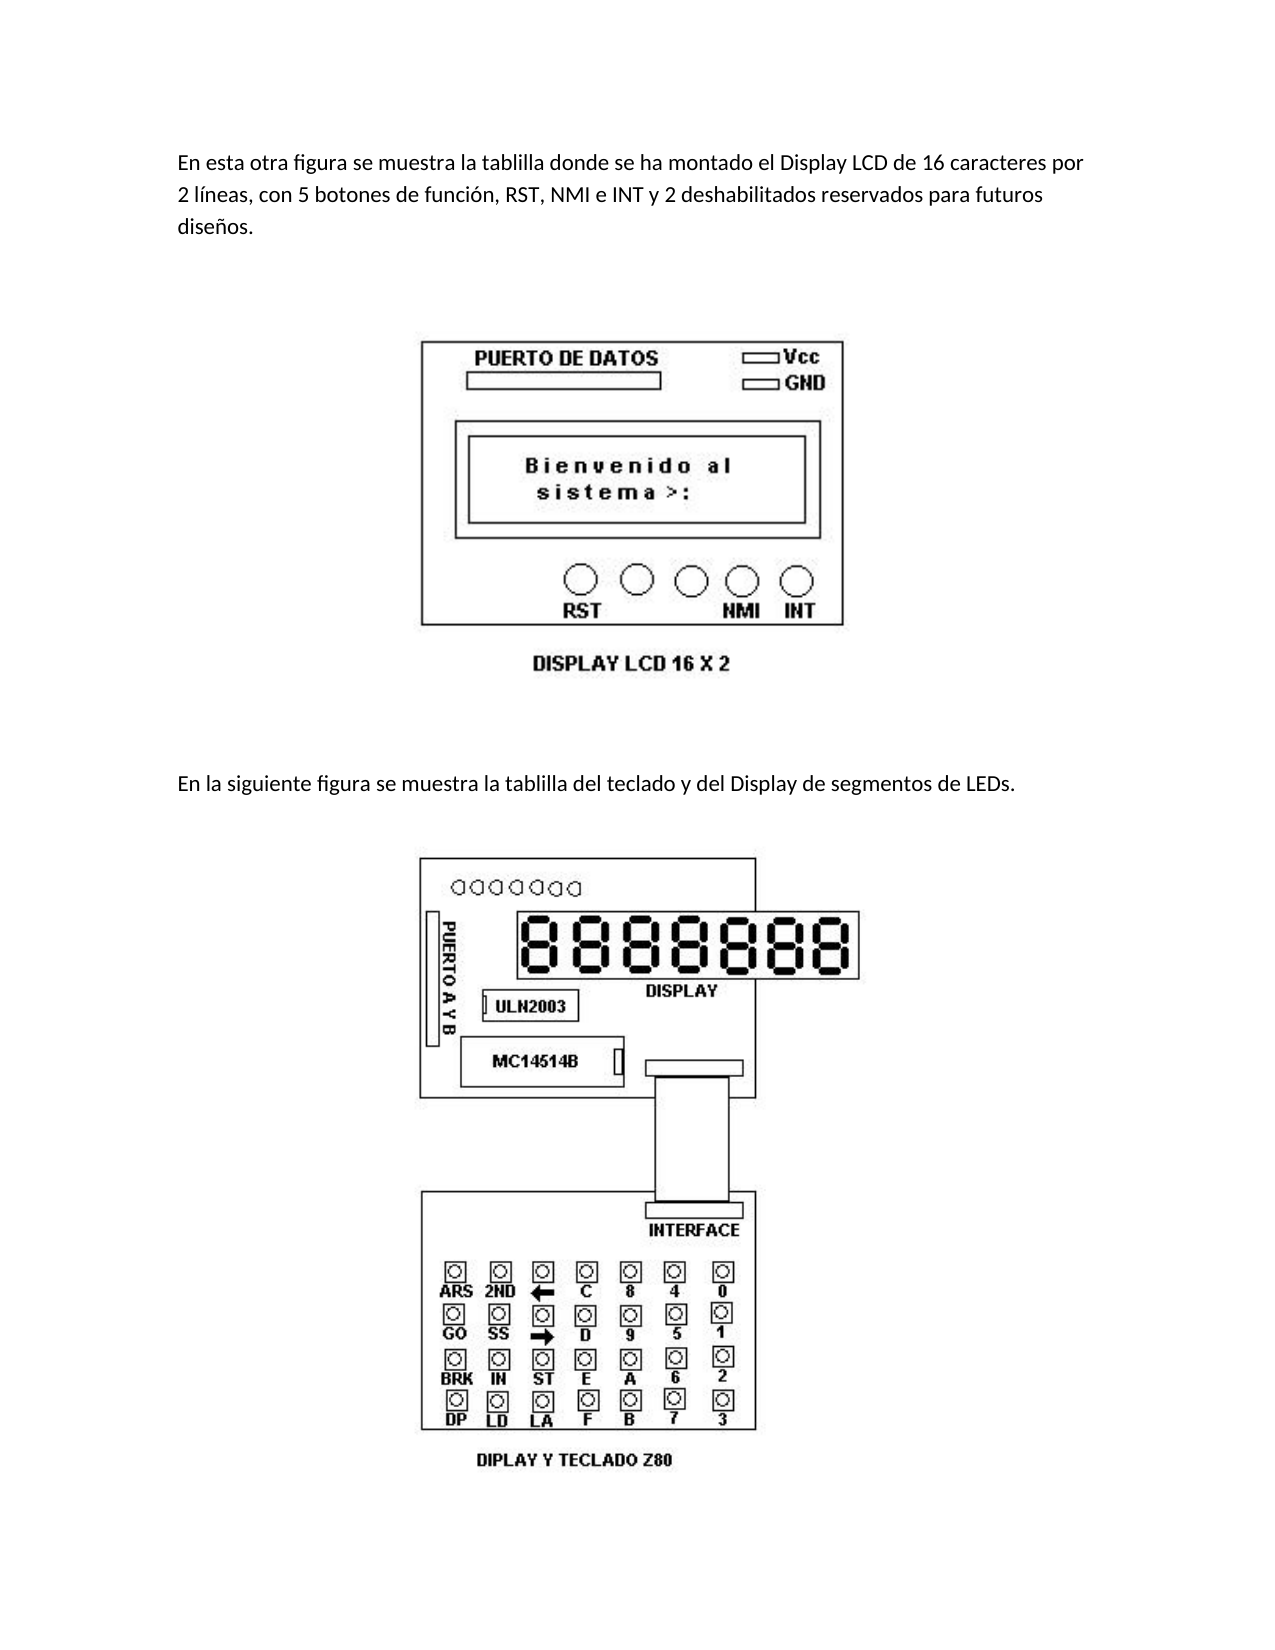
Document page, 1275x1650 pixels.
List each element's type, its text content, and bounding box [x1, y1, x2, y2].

text En esta otra figura se muestra la tablilla donde se ha montado el Display LCD de 16 caracteres por 2 líneas, con 5 botones de función, RST, NMI e INT y 2 deshabilitados reservados para futuros diseños. [177, 148, 1098, 240]
text En la siguiente figura se muestra la tablilla del teclado y del Display de segmentos de LEDs. [177, 769, 1098, 797]
picture [390, 822, 885, 1493]
picture [384, 318, 891, 692]
